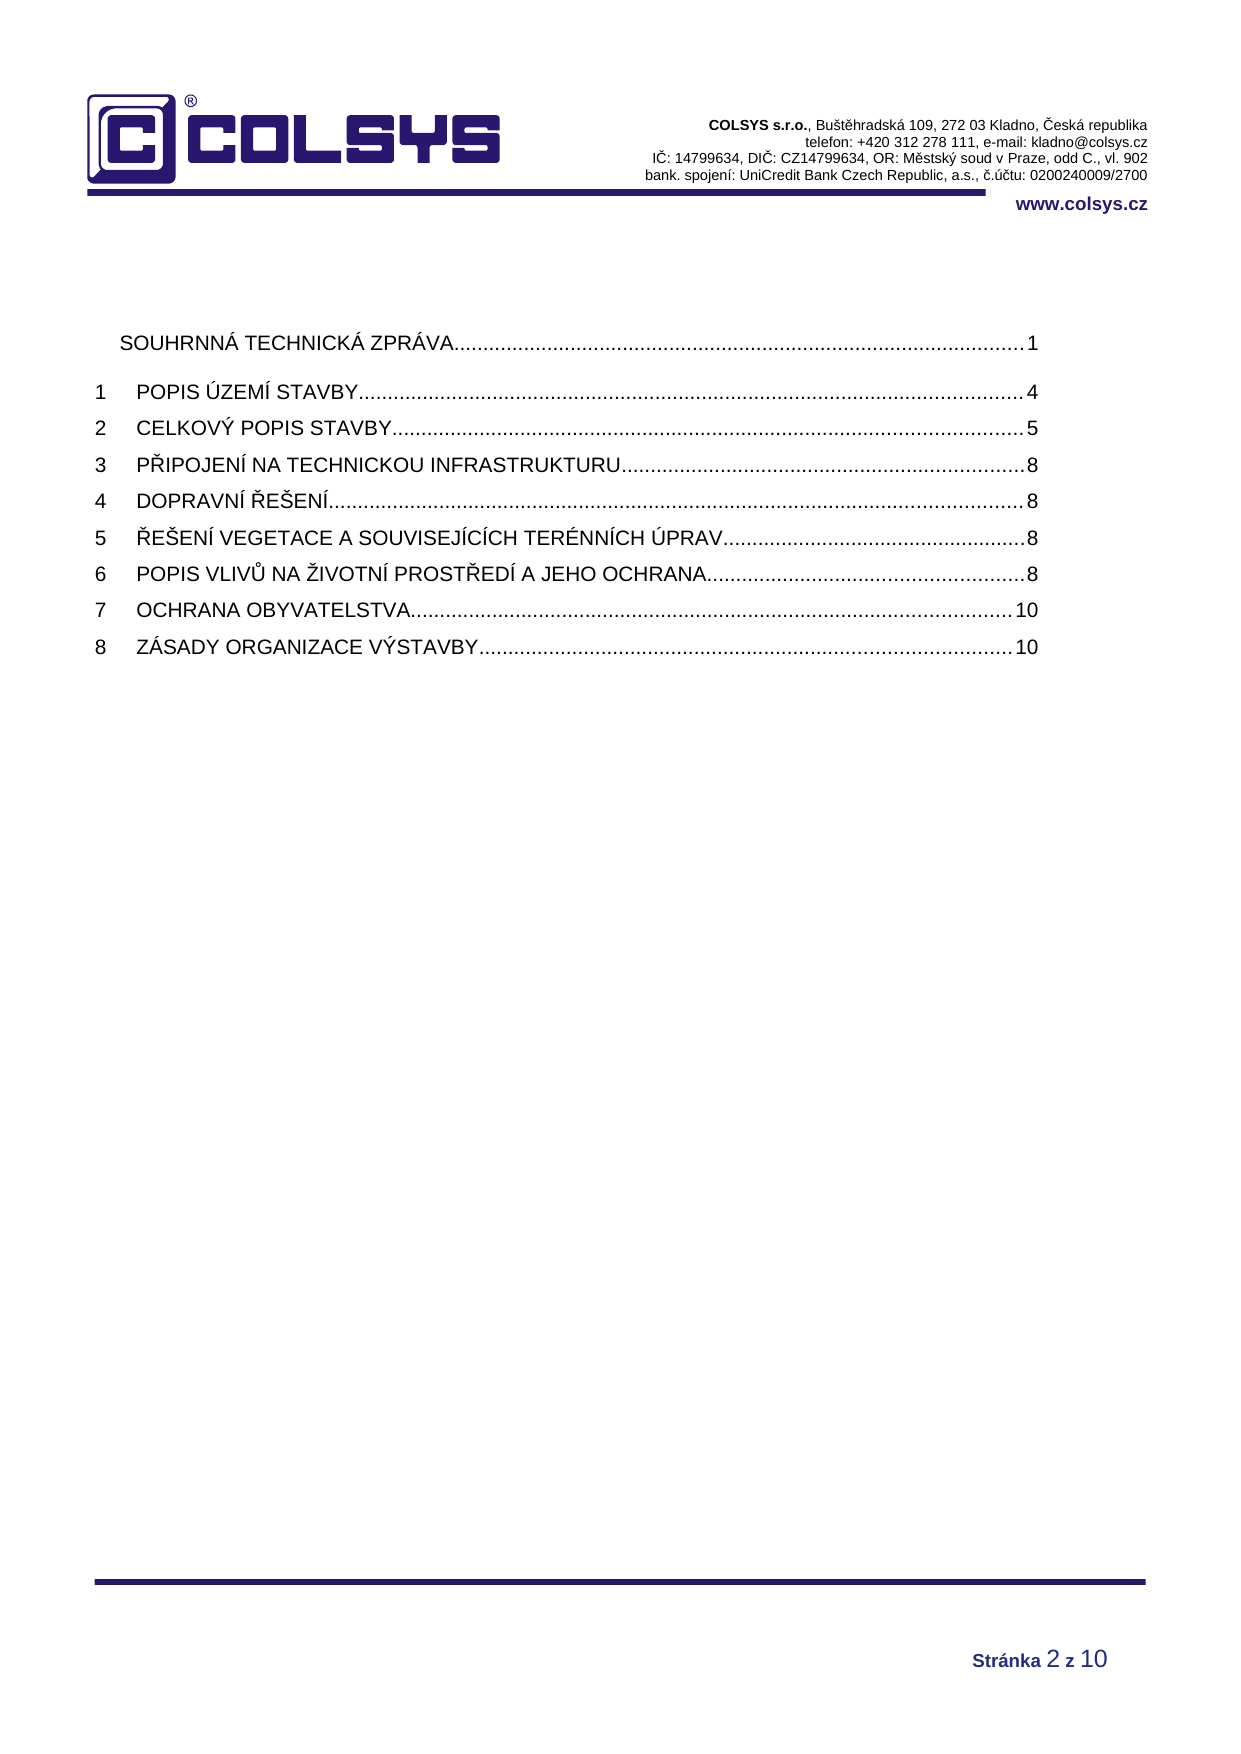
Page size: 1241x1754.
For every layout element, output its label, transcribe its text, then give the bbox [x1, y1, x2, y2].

text 1 pOPIS ÚZEMÍ STAVBY 4 [94, 379, 1107, 403]
text 8 Zásady organizace výstavby 10 [94, 635, 1107, 659]
text 4 Dopravní řešení 8 [94, 489, 1107, 513]
text SOUHRNNÁ TECHNICKÁ ZPRÁVA 1 [119, 331, 1107, 355]
text 2 Celkový popis stavby 5 [94, 416, 1107, 440]
text 5 Řešení vegetace a souvisejících terénních úprav 8 [94, 525, 1107, 549]
text 3 Připojení na technickou infrastrukturu 8 [94, 452, 1107, 476]
text 6 Popis vlivů na životní prostředí a jeho ochrana 8 [94, 562, 1107, 586]
text 7 Ochrana obyvatelstva 10 [94, 598, 1107, 622]
